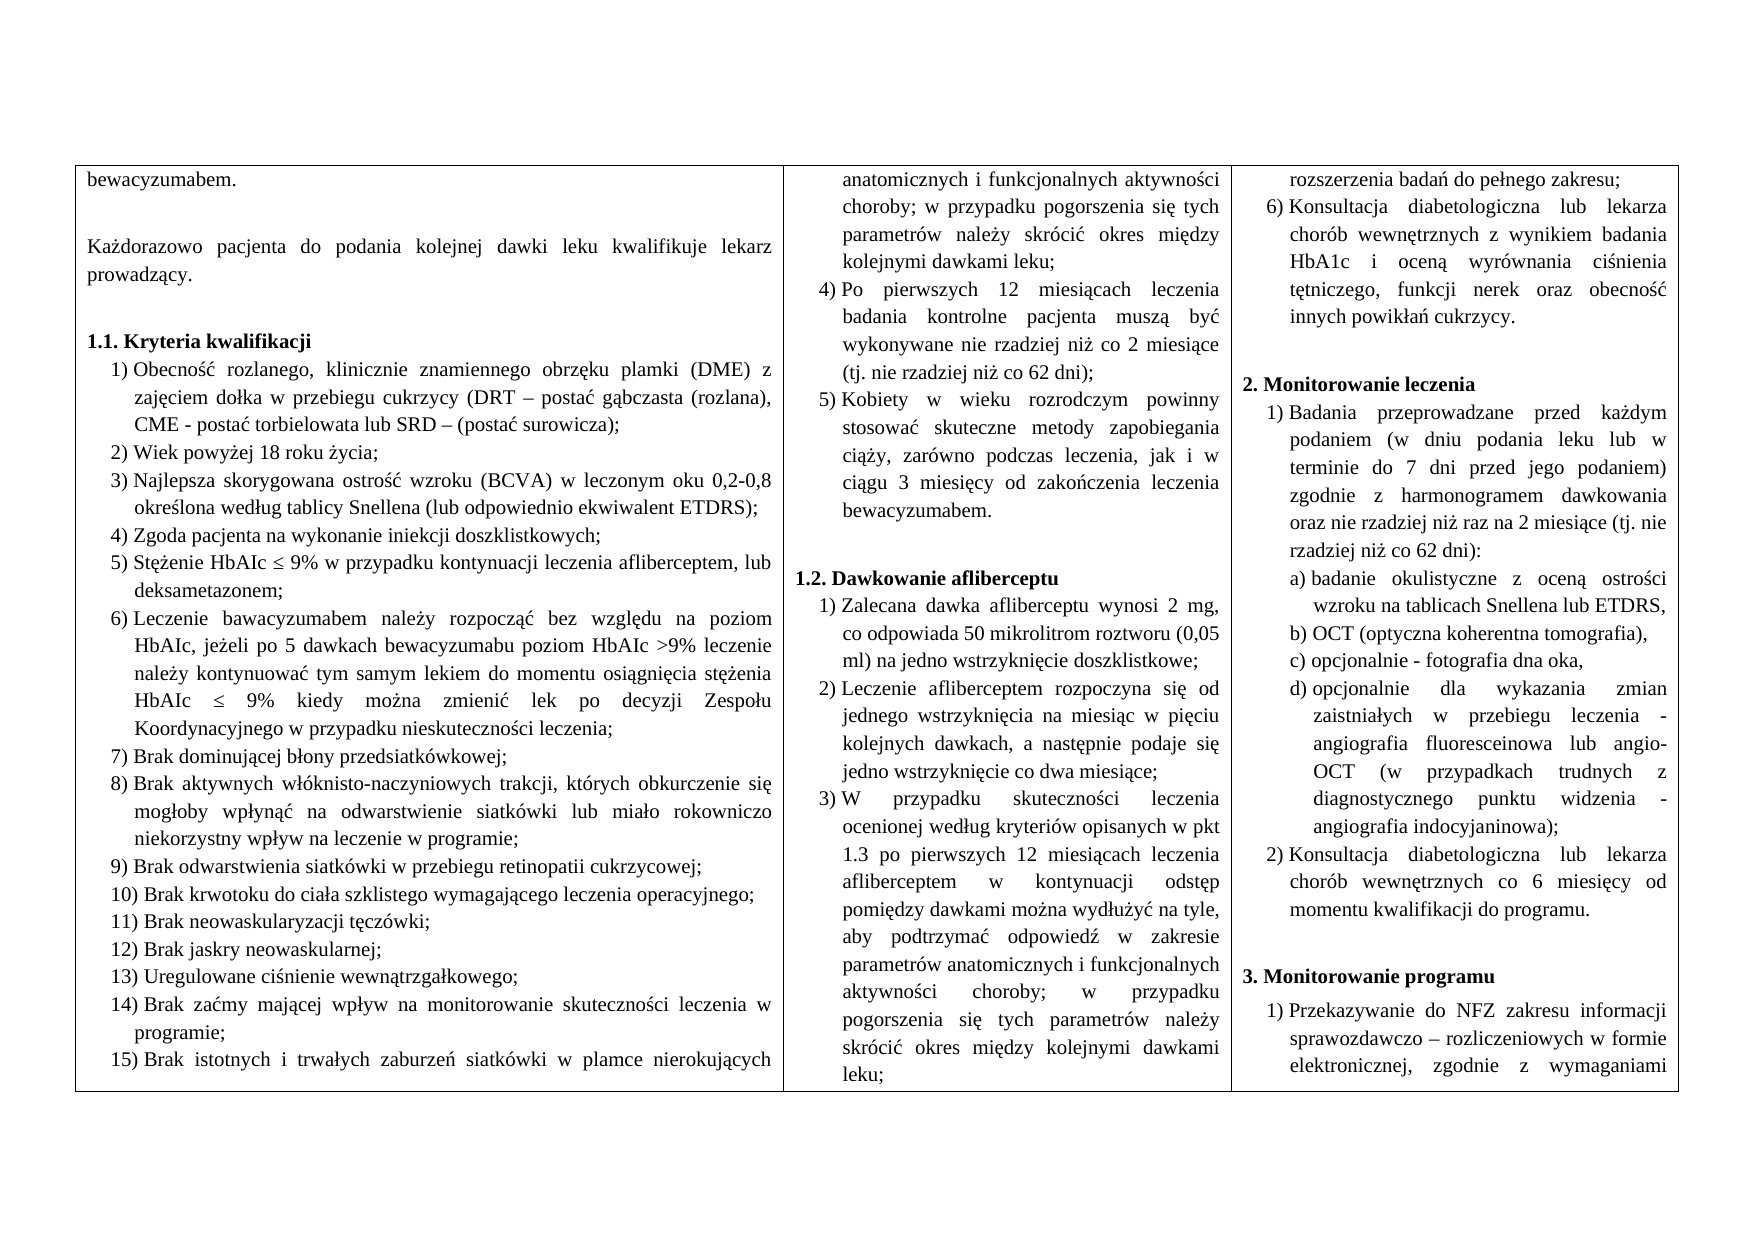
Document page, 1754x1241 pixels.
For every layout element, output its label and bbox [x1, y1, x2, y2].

table_cell [1232, 166, 1678, 1091]
table_cell [76, 166, 783, 1091]
table_cell [784, 166, 1231, 1091]
